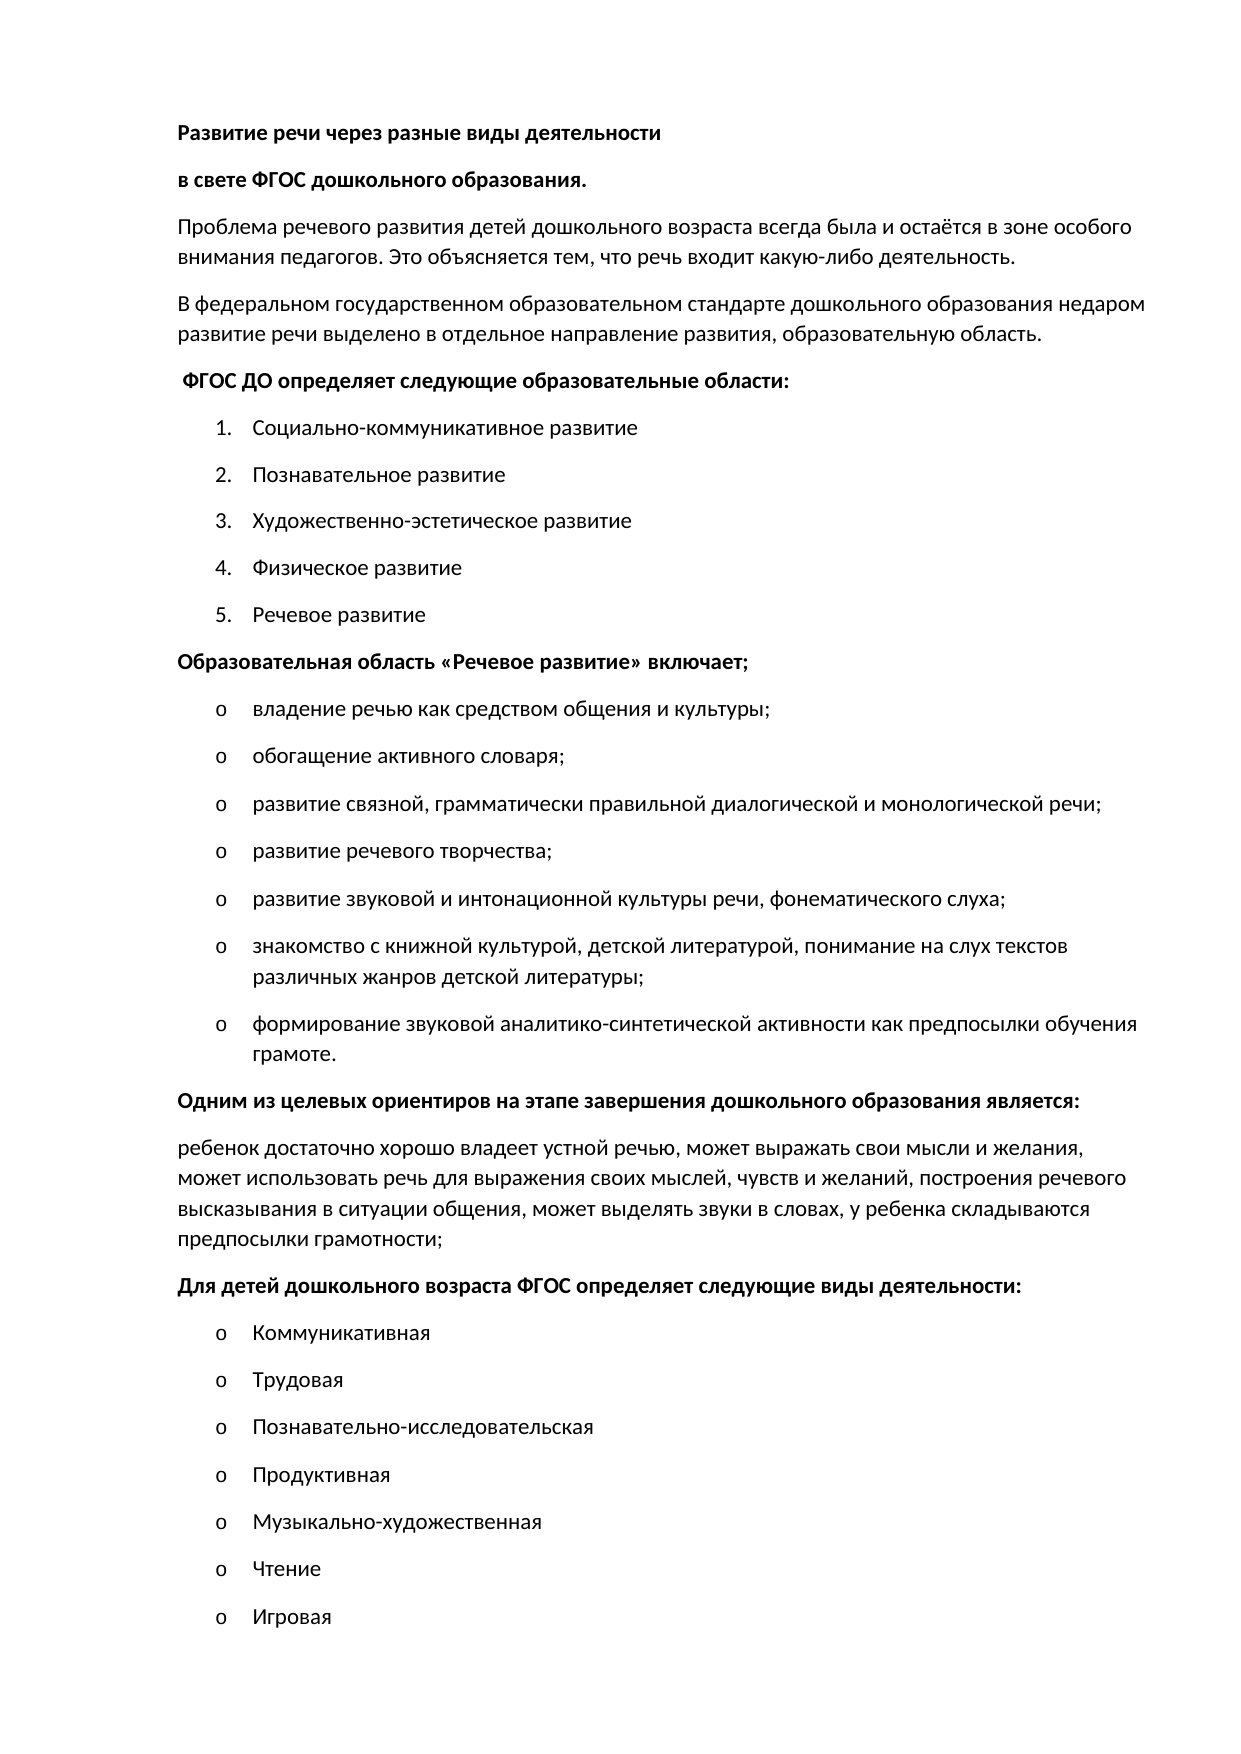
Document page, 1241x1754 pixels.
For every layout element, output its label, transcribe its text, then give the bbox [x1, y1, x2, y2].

list Коммуникативная [215, 1318, 1152, 1346]
text В федеральном государственном образовательном стандарте дошкольного образования недаром развитие речи выделено в отдельное направление развития, образовательную область. [177, 289, 1152, 347]
list развитие речевого творчества; [215, 836, 1152, 865]
list Продуктивная [215, 1460, 1152, 1488]
list Художественно-эстетическое развитие [215, 507, 1152, 535]
text Проблема речевого развития детей дошкольного возраста всегда была и остаётся в зоне особого внимания педагогов. Это объясняется тем, что речь входит какую-либо деятельность. [177, 212, 1152, 270]
text ребенок достаточно хорошо владеет устной речью, может выражать свои мысли и желания, может использовать речь для выражения своих мыслей, чувств и желаний, построения речевого высказывания в ситуации общения, может выделять звуки в словах, у ребенка складываются предпосылки грамотности; [177, 1133, 1152, 1252]
list Познавательное развитие [215, 460, 1152, 488]
list обогащение активного словаря; [215, 742, 1152, 770]
text Для детей дошкольного возраста ФГОС определяет следующие виды деятельности: [177, 1271, 1152, 1299]
text Развитие речи через разные виды деятельности [177, 118, 1152, 146]
list Физическое развитие [215, 553, 1152, 582]
list Речевое развитие [215, 600, 1152, 628]
text Образовательная область «Речевое развитие» включает; [177, 647, 1152, 675]
list Познавательно-исследовательская [215, 1412, 1152, 1441]
text Одним из целевых ориентиров на этапе завершения дошкольного образования является: [177, 1086, 1152, 1114]
list Игровая [215, 1602, 1152, 1631]
list развитие звуковой и интонационной культуры речи, фонематического слуха; [215, 884, 1152, 912]
list знакомство с книжной культурой, детской литературой, понимание на слух текстов различных жанров детской литературы; [215, 931, 1152, 990]
list владение речью как средством общения и культуры; [215, 694, 1152, 723]
list Социально-коммуникативное развитие [215, 413, 1152, 441]
list Музыкально-художественная [215, 1507, 1152, 1536]
list Трудовая [215, 1365, 1152, 1393]
list формирование звуковой аналитико-синтетической активности как предпосылки обучения грамоте. [215, 1009, 1152, 1067]
list развитие связной, грамматически правильной диалогической и монологической речи; [215, 789, 1152, 817]
list Чтение [215, 1554, 1152, 1583]
text в свете ФГОС дошкольного образования. [177, 165, 1152, 193]
text ФГОС ДО определяет следующие образовательные области: [177, 366, 1152, 394]
